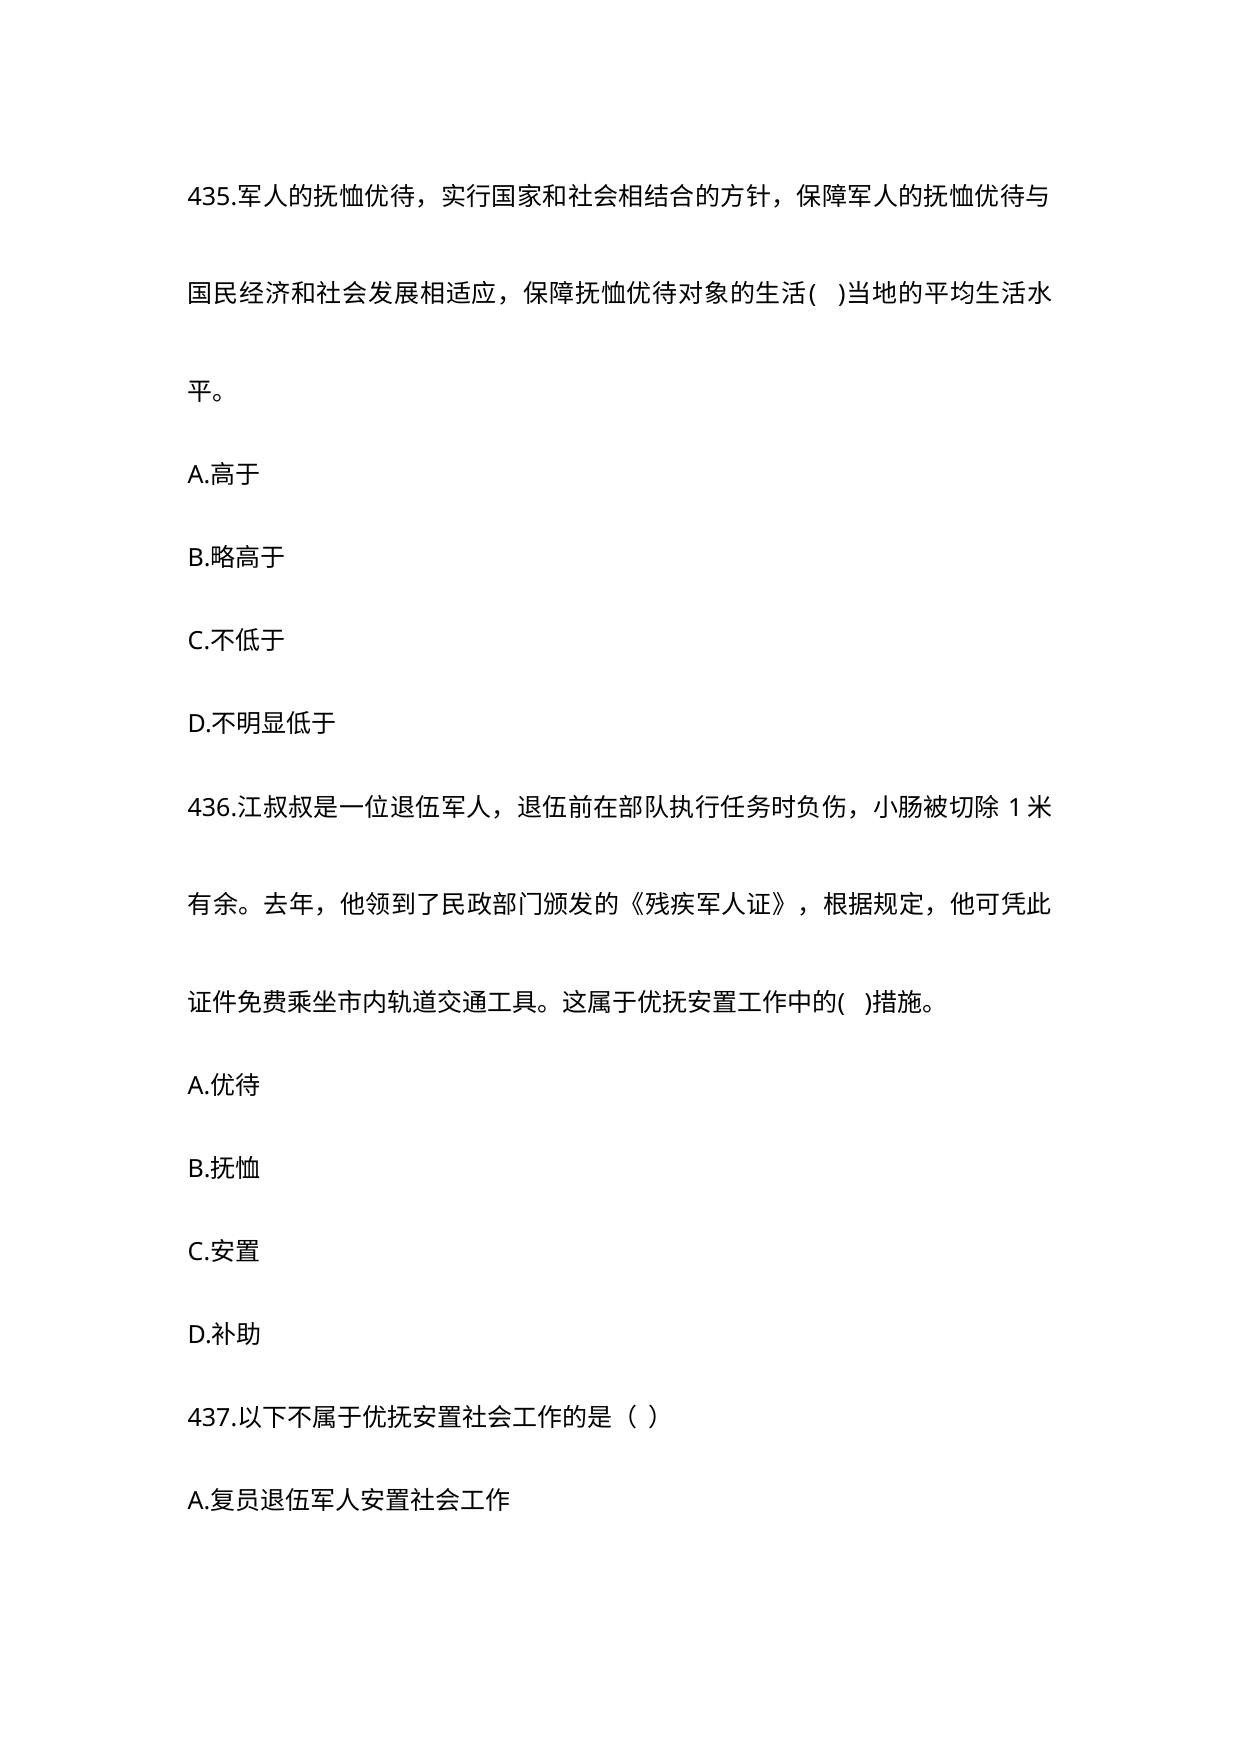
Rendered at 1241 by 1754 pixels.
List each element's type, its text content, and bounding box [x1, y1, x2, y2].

list 436.江叔叔是一位退伍军人，退伍前在部队执行任务时负伤，小肠被切除1米有余。去年，他领到了民政部门颁发的《残疾军人证》，根据规定，他可凭此证件免费乘坐市内轨道交通工具。这属于优抚安置工作中的( )措施。 [187, 773, 1053, 1033]
list C.安置 [187, 1217, 1053, 1282]
list A.复员退伍军人安置社会工作 [187, 1466, 1053, 1531]
list B.抚恤 [187, 1134, 1053, 1199]
list D.不明显低于 [187, 689, 1053, 754]
list D.补助 [187, 1300, 1053, 1365]
list 437.以下不属于优抚安置社会工作的是（ ） [187, 1383, 1053, 1448]
list C.不低于 [187, 606, 1053, 671]
list B.略高于 [187, 523, 1053, 588]
list A.高于 [187, 440, 1053, 505]
list A.优待 [187, 1051, 1053, 1116]
list 435.军人的抚恤优待，实行国家和社会相结合的方针，保障军人的抚恤优待与国民经济和社会发展相适应，保障抚恤优待对象的生活( )当地的平均生活水平。 [187, 162, 1053, 422]
